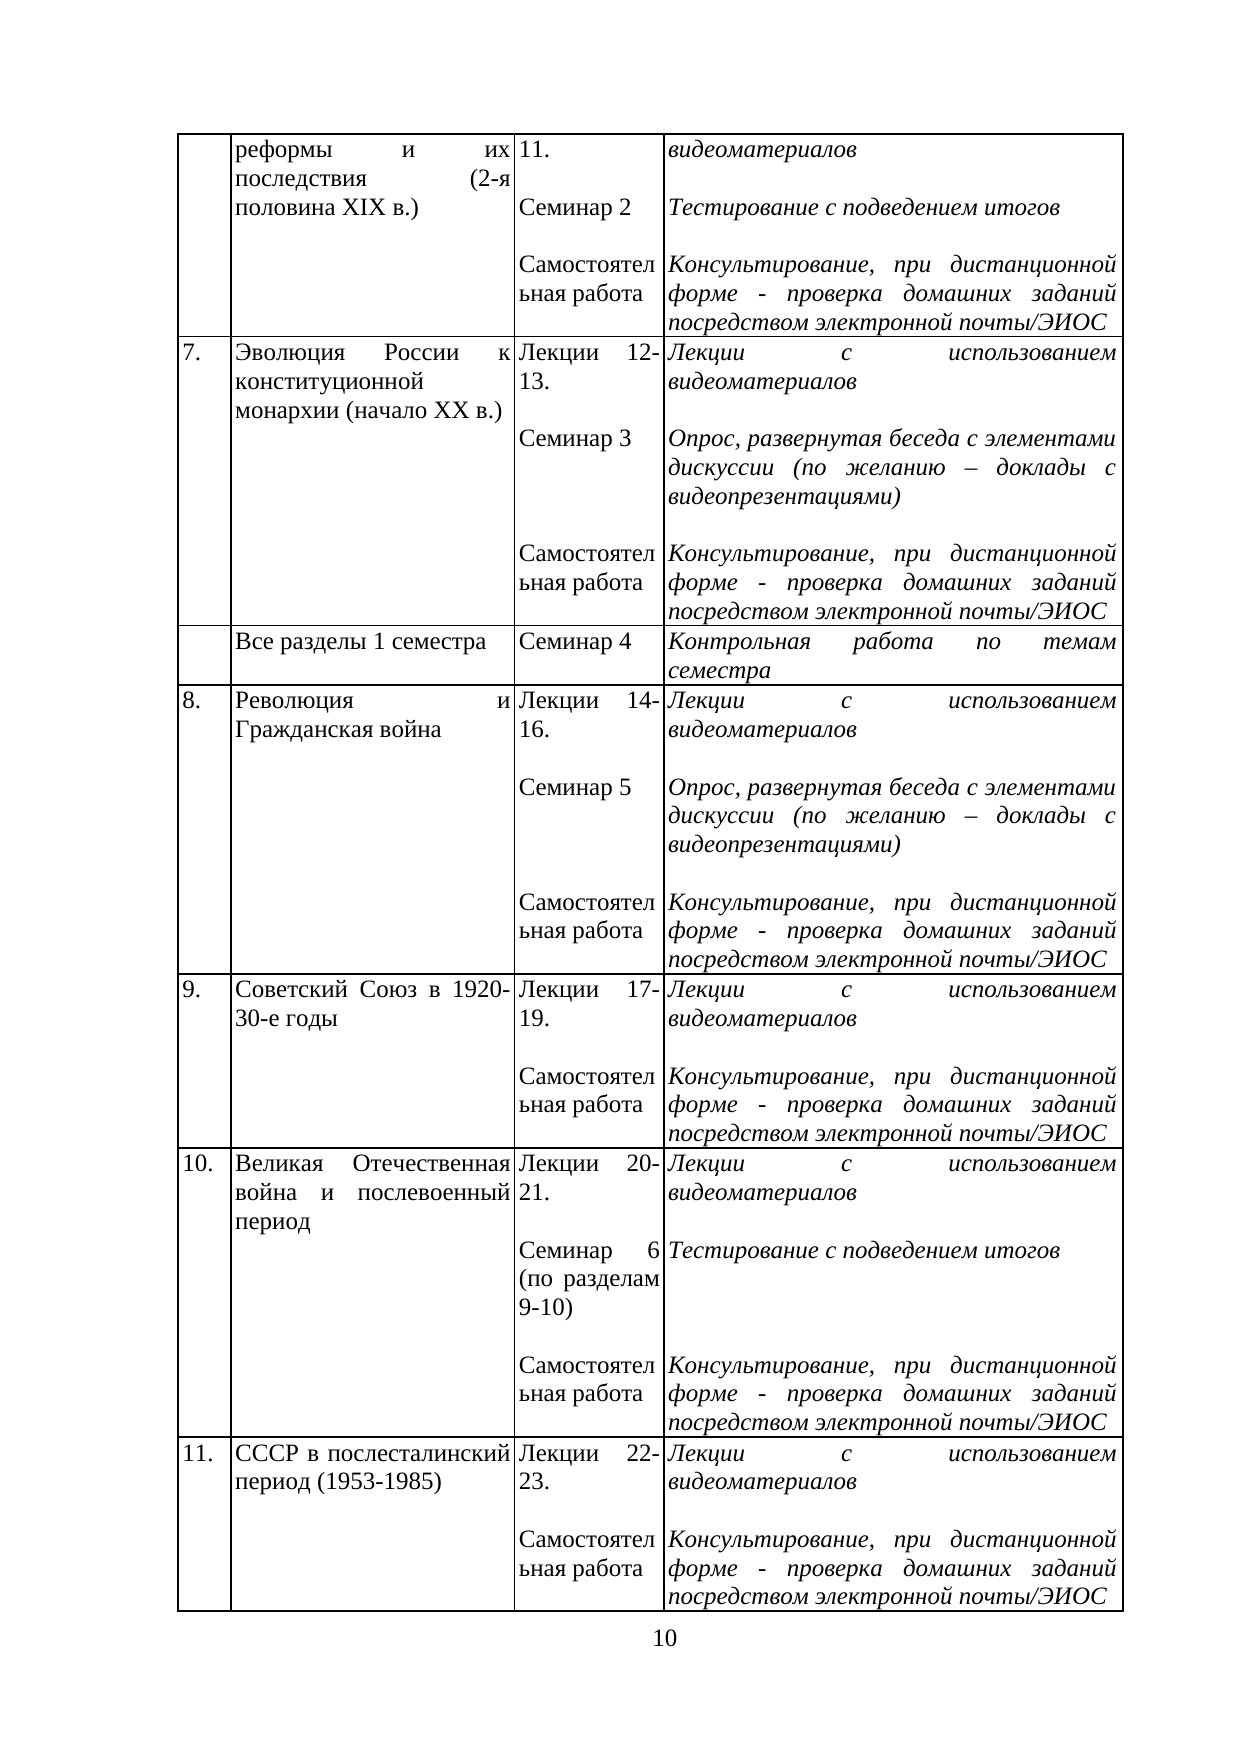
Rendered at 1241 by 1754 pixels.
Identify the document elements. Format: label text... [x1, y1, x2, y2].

table_cell Эволюция России к конституционной монархии (начало ХХ в.) [232, 337, 514, 625]
table_cell Семинар 4 [515, 626, 663, 684]
table_cell Лекции 12-13. Семинар 3 Самостоятельная работа [515, 337, 663, 625]
table_cell Лекции 20-21. Семинар 6 (по разделам 9-10) Самостоятельная работа [515, 1149, 663, 1436]
table_cell 8. [179, 686, 230, 973]
table_cell Лекции с использованием видеоматериалов Консультирование, при дистанционной форме - проверка домашних заданий посредством электронной почты/ЭИОС [665, 975, 1122, 1147]
table_cell 7. [179, 337, 230, 625]
table_cell Все разделы 1 семестра [232, 626, 514, 684]
table_cell Лекции 22-23. Самостоятельная работа [515, 1438, 663, 1610]
table_cell Лекции 17-19. Самостоятельная работа [515, 975, 663, 1147]
table_cell Контрольная работа по темам семестра [665, 626, 1122, 684]
table_cell Лекции 14-16. Семинар 5 Самостоятельная работа [515, 686, 663, 973]
table_cell Великая Отечественная война и послевоенный период [232, 1149, 514, 1436]
table_cell [179, 626, 230, 684]
table_cell Лекции с использованием видеоматериалов Консультирование, при дистанционной форме - проверка домашних заданий посредством электронной почты/ЭИОС [665, 1438, 1122, 1610]
table_cell 11. [179, 1438, 230, 1610]
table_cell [515, 135, 663, 336]
table_cell СССР в послесталинский период (1953-1985) [232, 1438, 514, 1610]
table_cell Советский Союз в 1920-30-е годы [232, 975, 514, 1147]
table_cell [232, 135, 514, 336]
table_cell 6. [179, 135, 230, 336]
table_cell 9. [179, 975, 230, 1147]
table_cell Революция и Гражданская война [232, 686, 514, 973]
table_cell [665, 135, 1122, 336]
table_cell 10. [179, 1149, 230, 1436]
